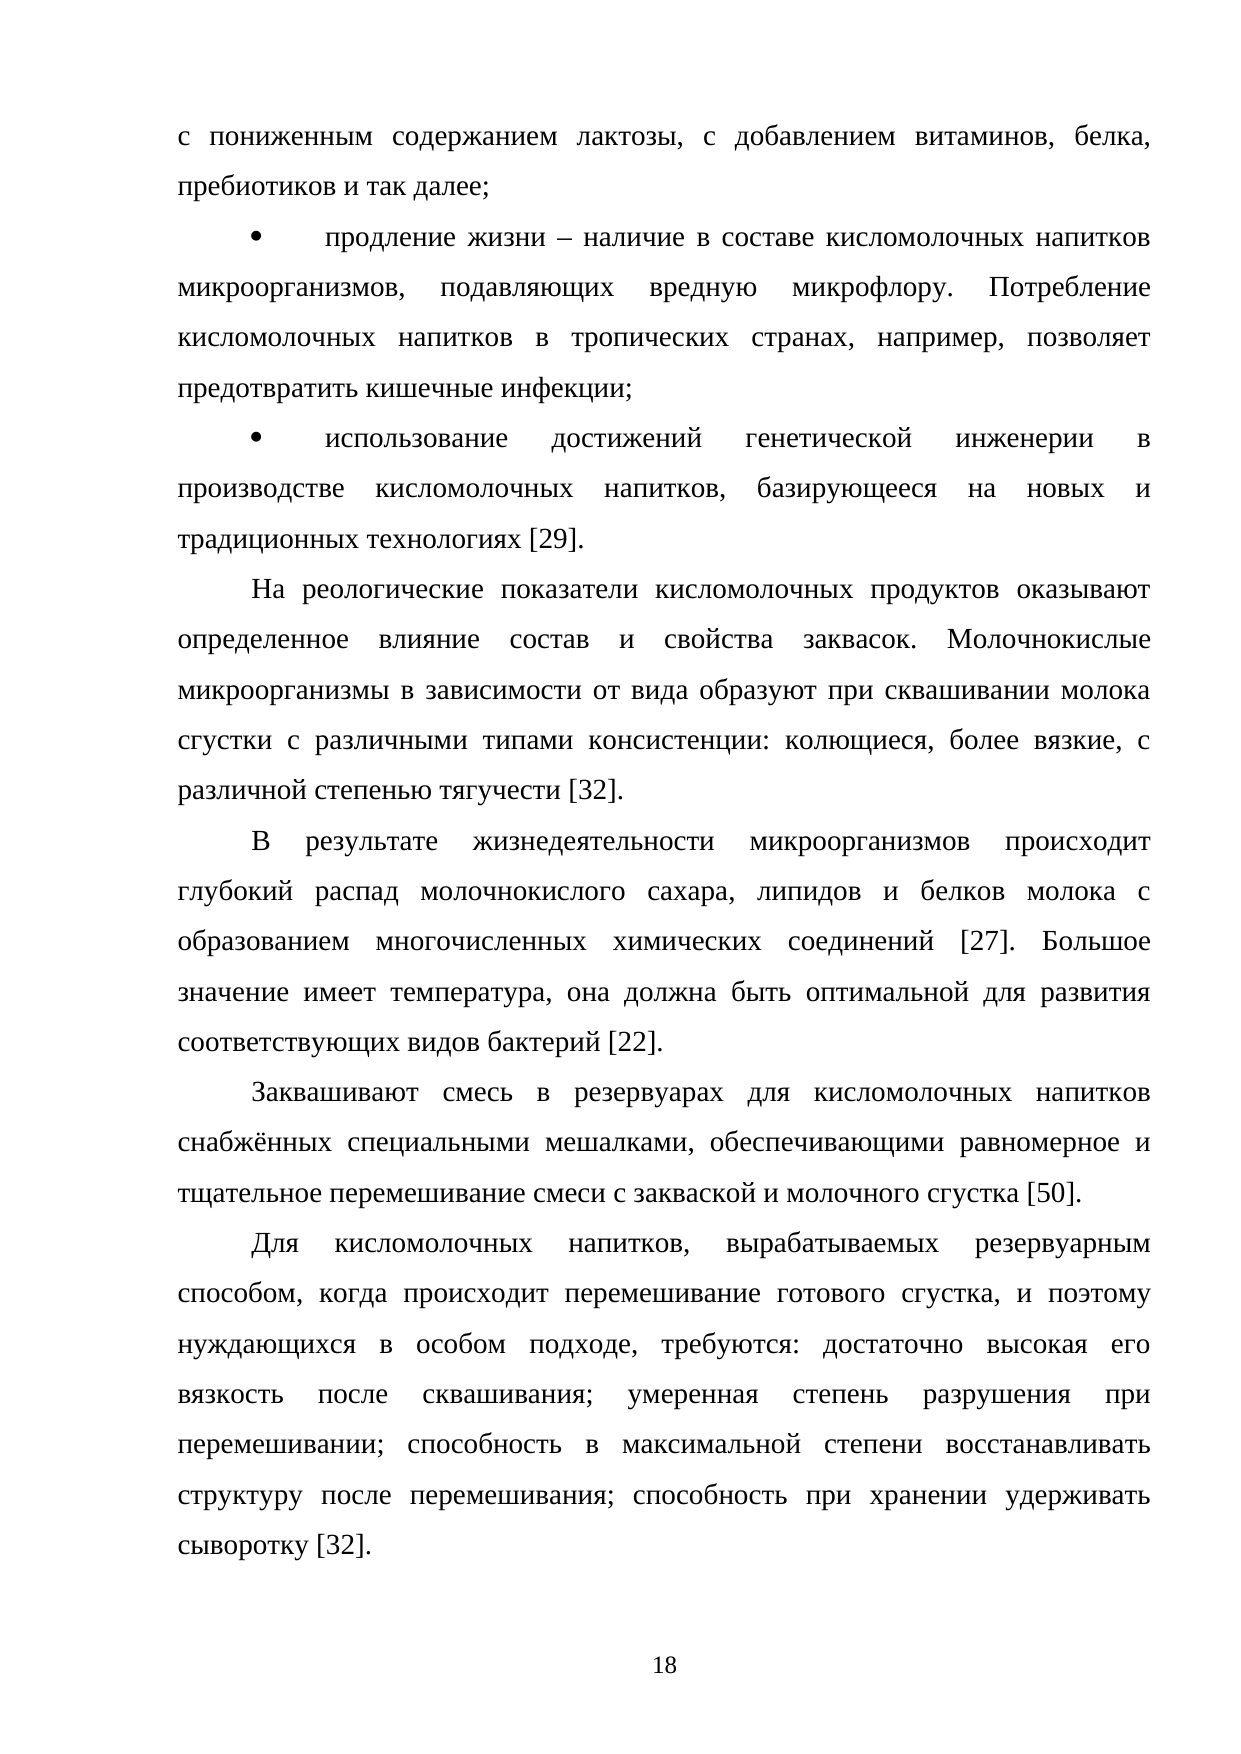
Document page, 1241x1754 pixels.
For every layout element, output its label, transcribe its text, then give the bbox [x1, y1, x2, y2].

text На реологические показатели кисломолочных продуктов оказывают определенное влияние состав и свойства заквасок. Молочнокислые микроорганизмы в зависимости от вида образуют при сквашивании молока сгустки с различными типами консистенции: колющиеся, более вязкие, с различной степенью тягучести [32]. [177, 571, 1152, 806]
list использование достижений генетической инженерии в производстве кисломолочных напитков, базирующееся на новых и традиционных технологиях [29]. [177, 420, 1152, 554]
text Заквашивают смесь в резервуарах для кисломолочных напитков снабжённых специальными мешалками, обеспечивающими равномерное и тщательное перемешивание смеси с закваской и молочного сгустка [50]. [177, 1074, 1152, 1208]
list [177, 118, 1152, 202]
list продление жизни – наличие в составе кисломолочных напитков микроорганизмов, подавляющих вредную микрофлору. Потребление кисломолочных напитков в тропических странах, например, позволяет предотвратить кишечные инфекции; [177, 219, 1152, 403]
text Для кисломолочных напитков, вырабатываемых резервуарным способом, когда происходит перемешивание готового сгустка, и поэтому нуждающихся в особом подходе, требуются: достаточно высокая его вязкость после сквашивания; умеренная степень разрушения при перемешивании; способность в максимальной степени восстанавливать структуру после перемешивания; способность при хранении удерживать сыворотку [32]. [177, 1225, 1152, 1561]
text В результате жизнедеятельности микроорганизмов происходит глубокий распад молочнокислого сахара, липидов и белков молока с образованием многочисленных химических соединений [27]. Большое значение имеет температура, она должна быть оптимальной для развития соответствующих видов бактерий [22]. [177, 823, 1152, 1057]
